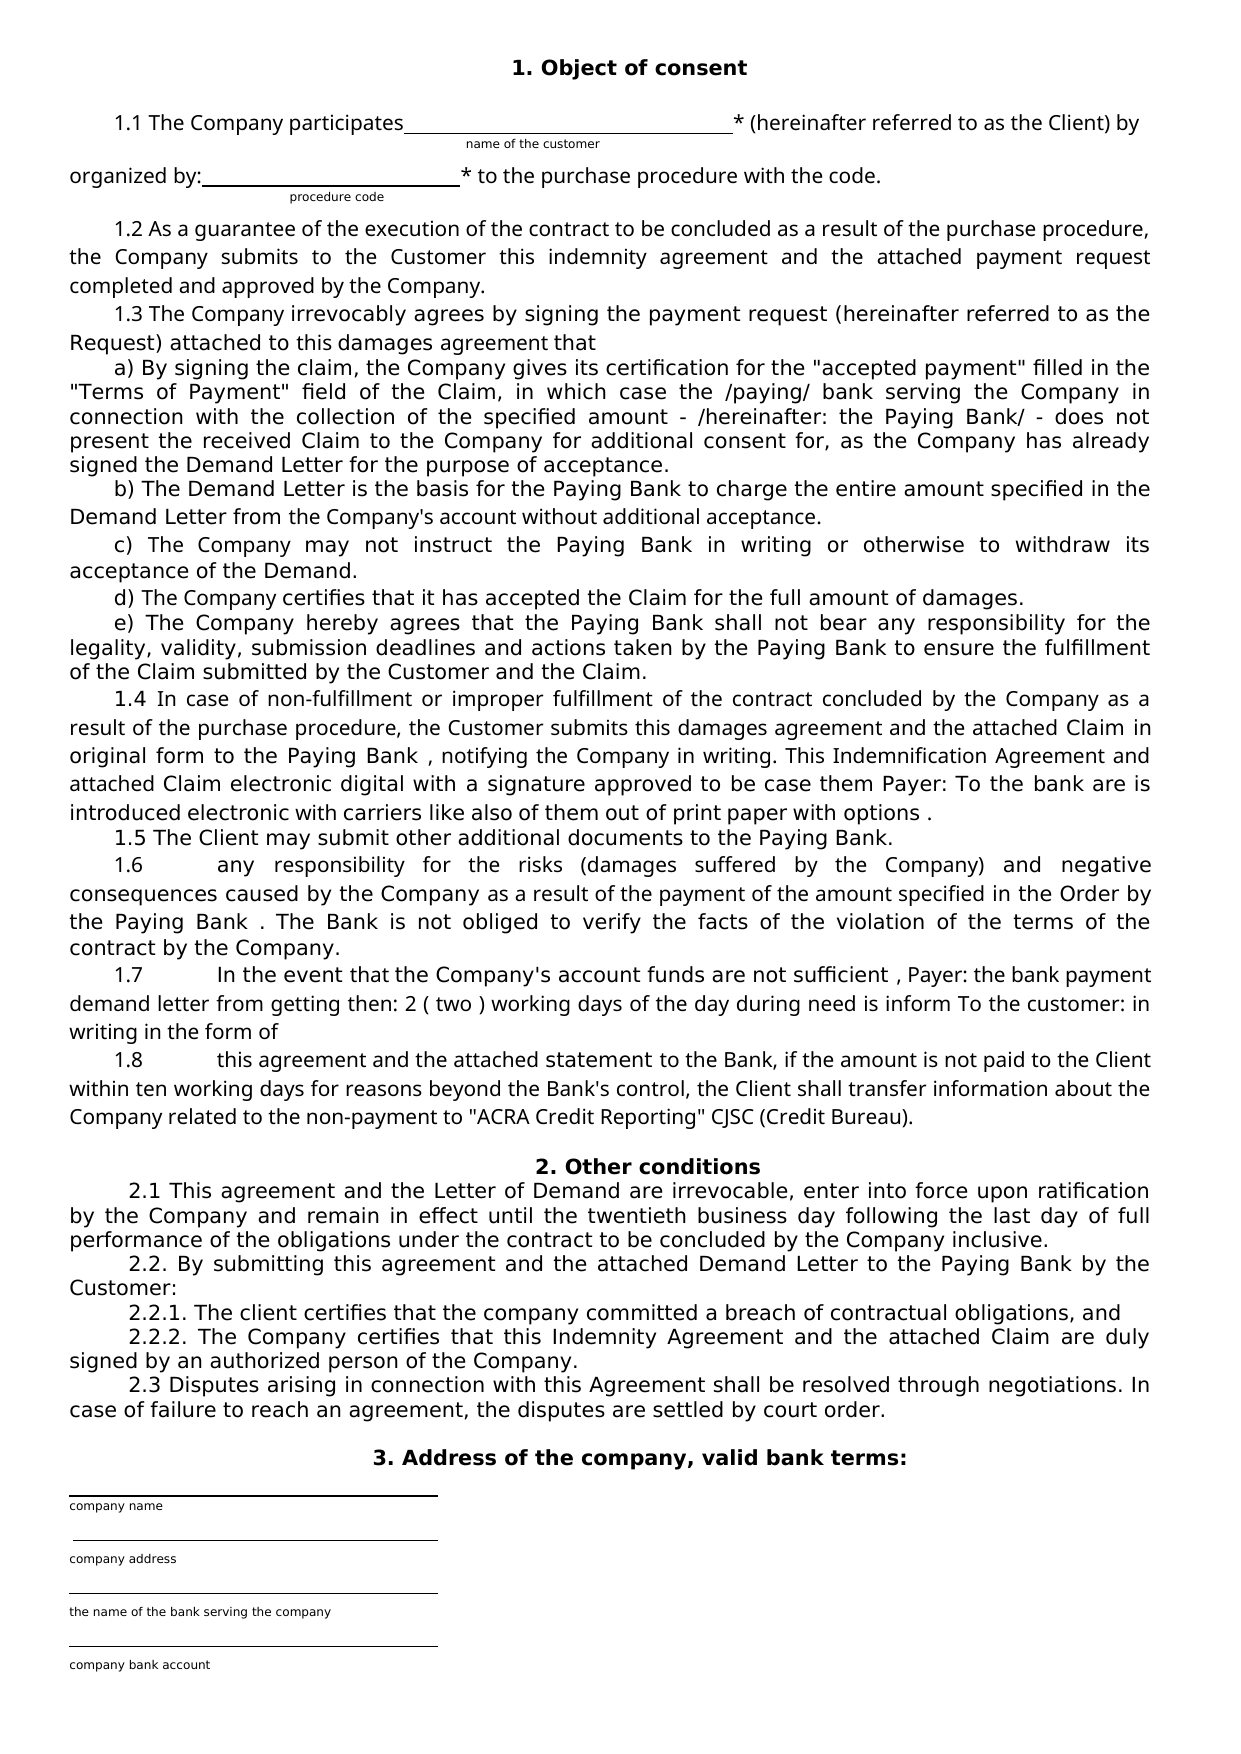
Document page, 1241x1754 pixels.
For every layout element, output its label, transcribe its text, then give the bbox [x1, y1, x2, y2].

text 2. Other conditions [144, 1155, 1152, 1179]
text 3. Address of the company, valid bank terms: [69, 1446, 1152, 1471]
text 2.2. By submitting this agreement and the attached Demand Letter to the Paying Bank by the Customer: [69, 1252, 1152, 1301]
text organized by: * to the purchase procedure with the code. [69, 161, 1152, 190]
list this agreement and the attached statement to the Bank, if the amount is not paid to the Client within ten working days for reasons beyond the Bank's control, the Client shall transfer information about the Company related to the non-payment to "ACRA Credit Reporting" CJSC (Credit Bureau). [69, 1046, 1152, 1131]
text c) The Company may not instruct the Paying Bank in writing or otherwise to withdraw its acceptance of the Demand. [69, 530, 1152, 583]
text 2.2.2. The Company certifies that this Indemnity Agreement and the attached Claim are duly signed by an authorized person of the Company. [69, 1325, 1152, 1373]
text company name [69, 1499, 1152, 1524]
text 2.1 This agreement and the Letter of Demand are irrevocable, enter into force upon ratification by the Company and remain in effect until the twentieth business day following the last day of full performance of the obligations under the contract to be concluded by the Company inclusive. [69, 1179, 1152, 1252]
text b) The Demand Letter is the basis for the Paying Bank to charge the entire amount specified in the Demand Letter from the Company's account without additional acceptance. [69, 477, 1152, 530]
text company address [69, 1552, 1152, 1577]
text name of the customer [113, 137, 1152, 161]
text 2.2.1. The client certifies that the company committed a breach of contractual obligations, and [69, 1301, 1152, 1325]
text 1.3 The Company irrevocably agrees by signing the payment request (hereinafter referred to as the Request) attached to this damages agreement that [69, 299, 1152, 356]
text 2.3 Disputes arising in connection with this Agreement shall be resolved through negotiations. In case of failure to reach an agreement, the disputes are settled by court order. [69, 1373, 1152, 1422]
text 1.5 The Client may submit other additional documents to the Paying Bank. [113, 826, 1152, 851]
text company bank account [69, 1658, 1152, 1683]
text 1.2 As a guarantee of the execution of the contract to be concluded as a result of the purchase procedure, the Company submits to the Customer this indemnity agreement and the attached payment request completed and approved by the Company. [69, 214, 1152, 299]
text 1.1 The Company participates * (hereinafter referred to as the Client) by [113, 108, 1152, 137]
text the name of the bank serving the company [69, 1605, 1152, 1630]
list any responsibility for the risks (damages suffered by the Company) and negative consequences caused by the Company as a result of the payment of the amount specified in the Order by the Paying Bank . The Bank is not obliged to verify the facts of the violation of the terms of the contract by the Company. [69, 851, 1152, 960]
text e) The Company hereby agrees that the Paying Bank shall not bear any responsibility for the legality, validity, submission deadlines and actions taken by the Paying Bank to ensure the fulfillment of the Claim submitted by the Customer and the Claim. [69, 611, 1152, 684]
text 1. Object of consent [107, 56, 1152, 80]
text a) By signing the claim, the Company gives its certification for the "accepted payment" filled in the "Terms of Payment" field of the Claim, in which case the /paying/ bank serving the Company in connection with the collection of the specified amount - /hereinafter: the Paying Bank/ - does not present the received Claim to the Company for additional consent for, as the Company has already signed the Demand Letter for the purpose of acceptance. [69, 356, 1152, 477]
text 1.4 In case of non-fulfillment or improper fulfillment of the contract concluded by the Company as a result of the purchase procedure, the Customer submits this damages agreement and the attached Claim in original form to the Paying Bank , notifying the Company in writing. This Indemnification Agreement and attached Claim electronic digital with a signature approved to be case them Payer: To the bank are is introduced electronic with carriers like also of them out of print paper with options . [69, 684, 1152, 826]
text d) The Company certifies that it has accepted the Claim for the full amount of damages. [113, 583, 1152, 611]
list In the event that the Company's account funds are not sufficient , Payer: the bank payment demand letter from getting then: 2 ( two ) working days of the day during need is inform To the customer: in writing in the form of [69, 960, 1152, 1046]
text procedure code [113, 190, 1152, 214]
